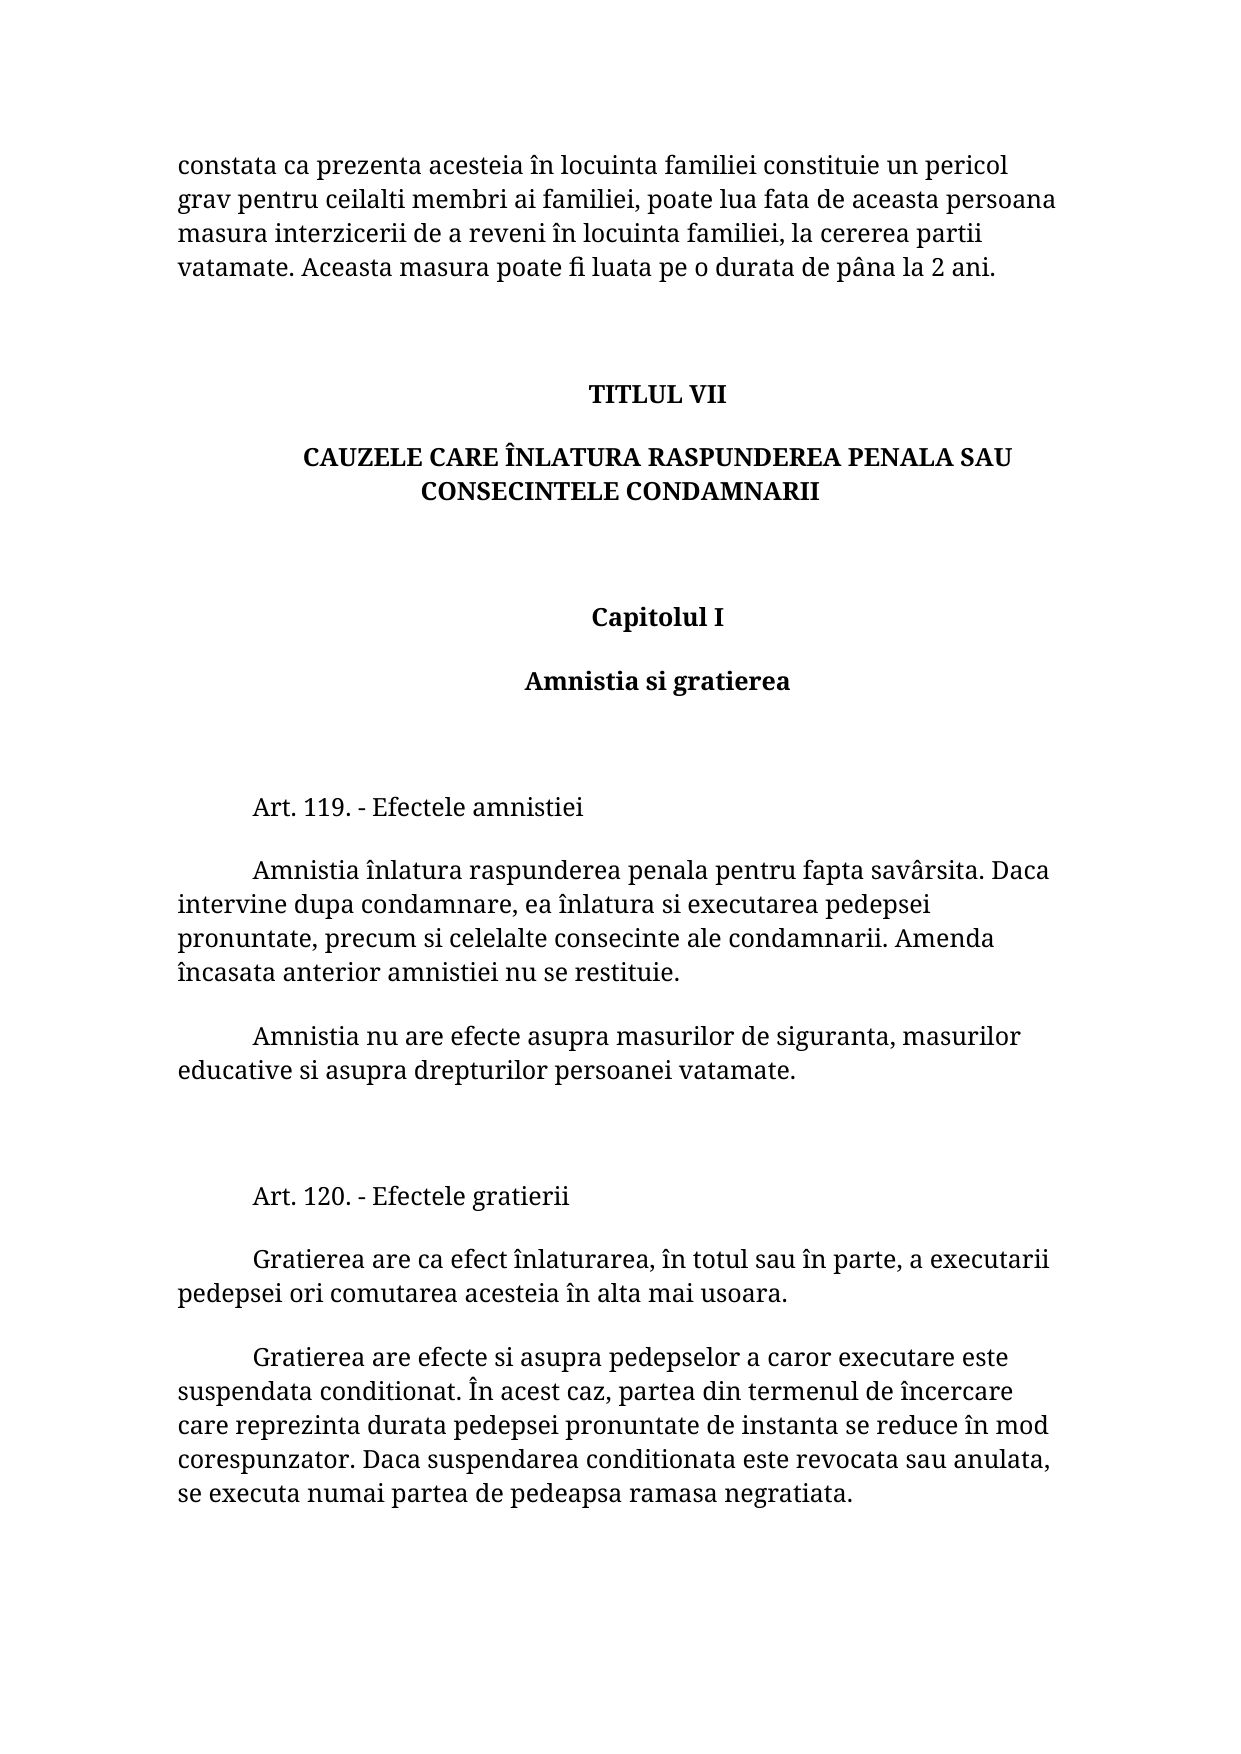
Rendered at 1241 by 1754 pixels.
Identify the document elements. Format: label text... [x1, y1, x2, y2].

text Capitolul I [177, 600, 1063, 634]
text Amnistia nu are efecte asupra masurilor de siguranta, masurilor educative si asupra drepturilor persoanei vatamate. [177, 1018, 1063, 1086]
text Art. 120. - Efectele gratierii [177, 1179, 1063, 1213]
text TITLUL VII [177, 376, 1063, 410]
text Art. 119. - Efectele amnistiei [177, 790, 1063, 824]
text Gratierea are ca efect înlaturarea, în totul sau în parte, a executarii pedepsei ori comutarea acesteia în alta mai usoara. [177, 1242, 1063, 1310]
text Amnistia si gratierea [177, 663, 1063, 697]
text Gratierea are efecte si asupra pedepselor a caror executare este suspendata conditionat. În acest caz, partea din termenul de încercare care reprezinta durata pedepsei pronuntate de instanta se reduce în mod corespunzator. Daca suspendarea conditionata este revocata sau anulata, se executa numai partea de pedeapsa ramasa negratiata. [177, 1339, 1063, 1510]
text Amnistia înlatura raspunderea penala pentru fapta savârsita. Daca intervine dupa condamnare, ea înlatura si executarea pedepsei pronuntate, precum si celelalte consecinte ale condamnarii. Amenda încasata anterior amnistiei nu se restituie. [177, 853, 1063, 989]
text CAUZELE CARE ÎNLATURA RASPUNDEREA PENALA SAU CONSECINTELE CONDAMNARII [177, 439, 1063, 508]
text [177, 148, 1063, 284]
